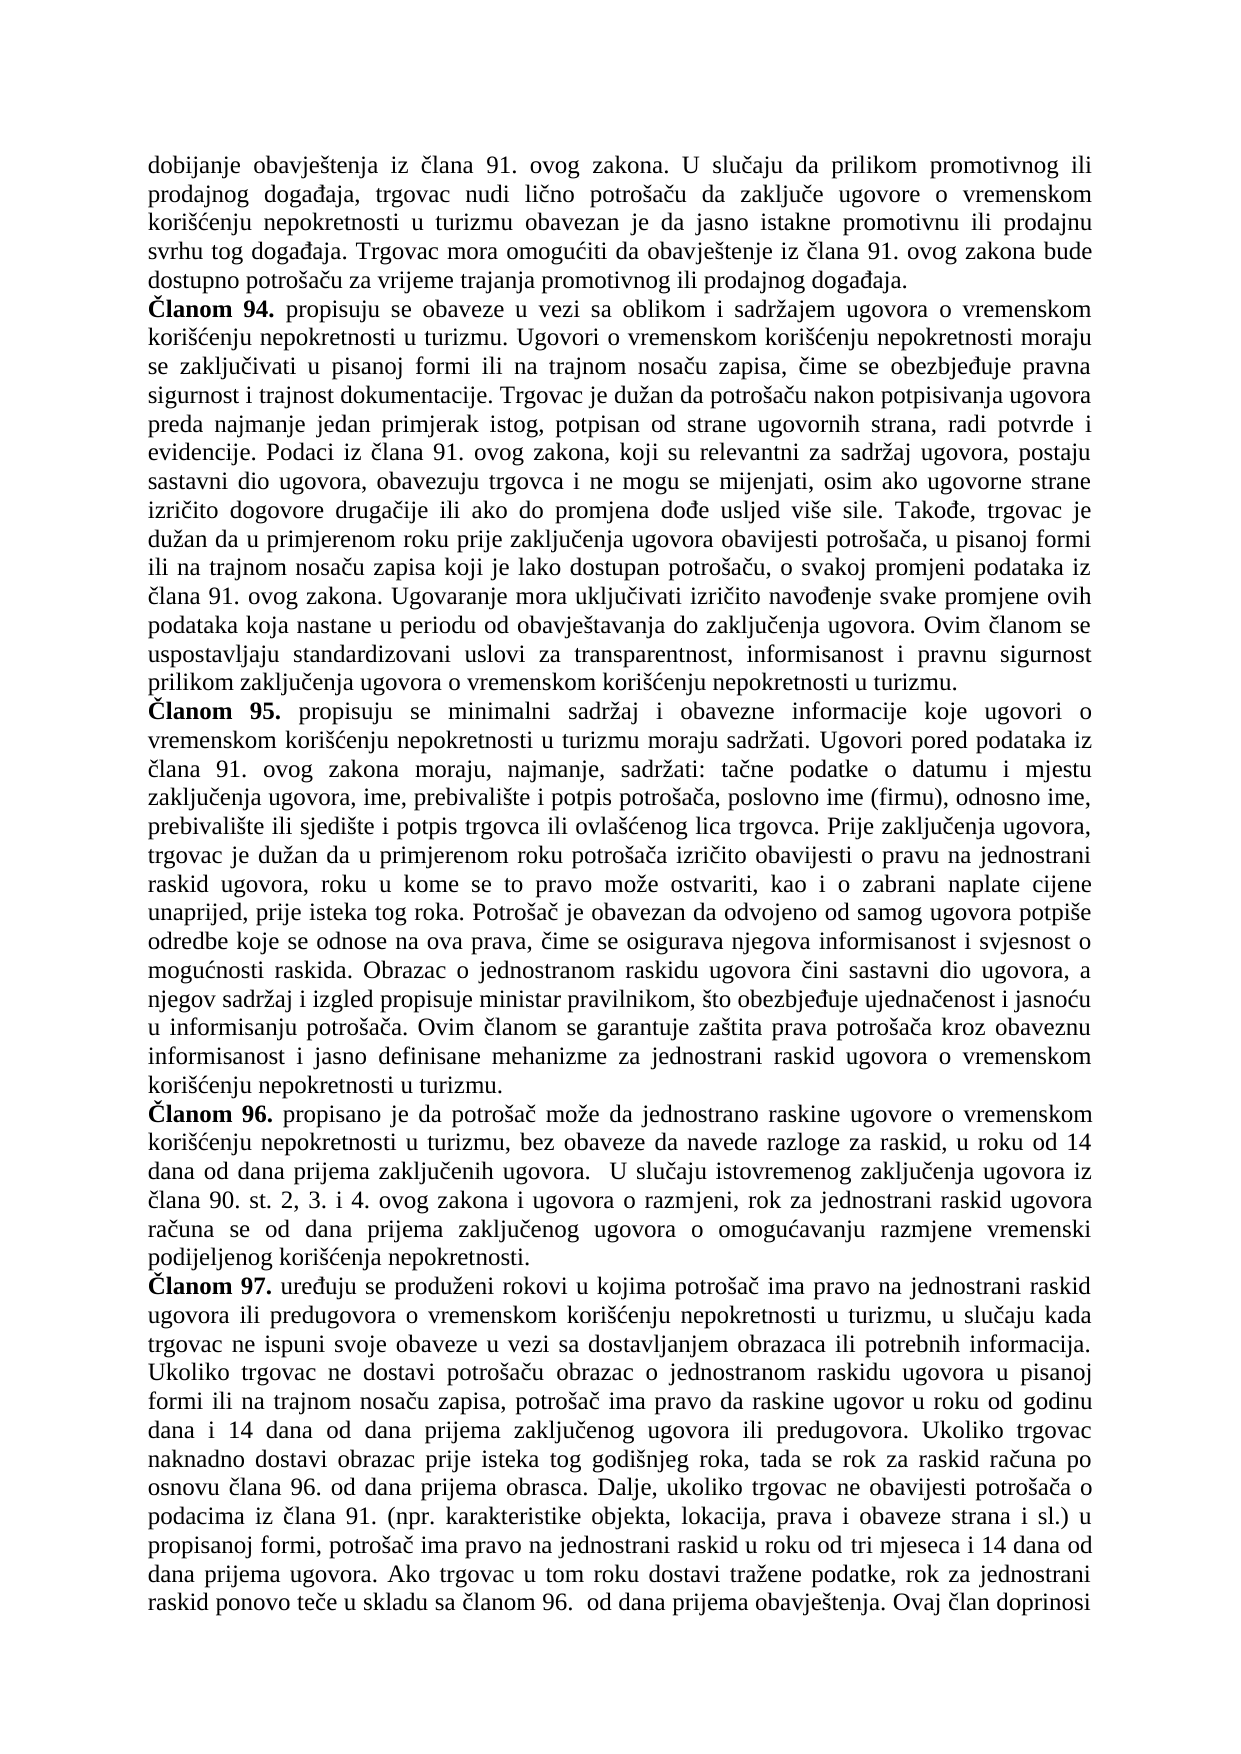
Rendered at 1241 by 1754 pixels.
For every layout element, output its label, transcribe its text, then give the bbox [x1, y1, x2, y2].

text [148, 1271, 1092, 1616]
text Članom 94. propisuju se obaveze u vezi sa oblikom i sadržajem ugovora o vremenskom korišćenju nepokretnosti u turizmu. Ugovori o vremenskom korišćenju nepokretnosti moraju se zaključivati u pisanoj formi ili na trajnom nosaču zapisa, čime se obezbjeđuje pravna sigurnost i trajnost dokumentacije. Trgovac je dužan da potrošaču nakon potpisivanja ugovora preda najmanje jedan primjerak istog, potpisan od strane ugovornih strana, radi potvrde i evidencije. Podaci iz člana 91. ovog zakona, koji su relevantni za sadržaj ugovora, postaju sastavni dio ugovora, obavezuju trgovca i ne mogu se mijenjati, osim ako ugovorne strane izričito dogovore drugačije ili ako do promjena dođe usljed više sile. Takođe, trgovac je dužan da u primjerenom roku prije zaključenja ugovora obavijesti potrošača, u pisanoj formi ili na trajnom nosaču zapisa koji je lako dostupan potrošaču, o svakoj promjeni podataka iz člana 91. ovog zakona. Ugovaranje mora uključivati izričito navođenje svake promjene ovih podataka koja nastane u periodu od obavještavanja do zaključenja ugovora. Ovim članom se uspostavljaju standardizovani uslovi za transparentnost, informisanost i pravnu sigurnost prilikom zaključenja ugovora o vremenskom korišćenju nepokretnosti u turizmu. [148, 294, 1092, 696]
text Članom 95. propisuju se minimalni sadržaj i obavezne informacije koje ugovori o vremenskom korišćenju nepokretnosti u turizmu moraju sadržati. Ugovori pored podataka iz člana 91. ovog zakona moraju, najmanje, sadržati: tačne podatke o datumu i mjestu zaključenja ugovora, ime, prebivalište i potpis potrošača, poslovno ime (firmu), odnosno ime, prebivalište ili sjedište i potpis trgovca ili ovlašćenog lica trgovca. Prije zaključenja ugovora, trgovac je dužan da u primjerenom roku potrošača izričito obavijesti o pravu na jednostrani raskid ugovora, roku u kome se to pravo može ostvariti, kao i o zabrani naplate cijene unaprijed, prije isteka tog roka. Potrošač je obavezan da odvojeno od samog ugovora potpiše odredbe koje se odnose na ova prava, čime se osigurava njegova informisanost i svjesnost o mogućnosti raskida. Obrazac o jednostranom raskidu ugovora čini sastavni dio ugovora, a njegov sadržaj i izgled propisuje ministar pravilnikom, što obezbjeđuje ujednačenost i jasnoću u informisanju potrošača. Ovim članom se garantuje zaštita prava potrošača kroz obaveznu informisanost i jasno definisane mehanizme za jednostrani raskid ugovora o vremenskom korišćenju nepokretnosti u turizmu. [148, 696, 1092, 1099]
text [148, 150, 1092, 294]
text Članom 96. propisano je da potrošač može da jednostrano raskine ugovore o vremenskom korišćenju nepokretnosti u turizmu, bez obaveze da navede razloge za raskid, u roku od 14 dana od dana prijema zaključenih ugovora. U slučaju istovremenog zaključenja ugovora iz člana 90. st. 2, 3. i 4. ovog zakona i ugovora o razmjeni, rok za jednostrani raskid ugovora računa se od dana prijema zaključenog ugovora o omogućavanju razmjene vremenski podijeljenog korišćenja nepokretnosti. [148, 1099, 1092, 1271]
